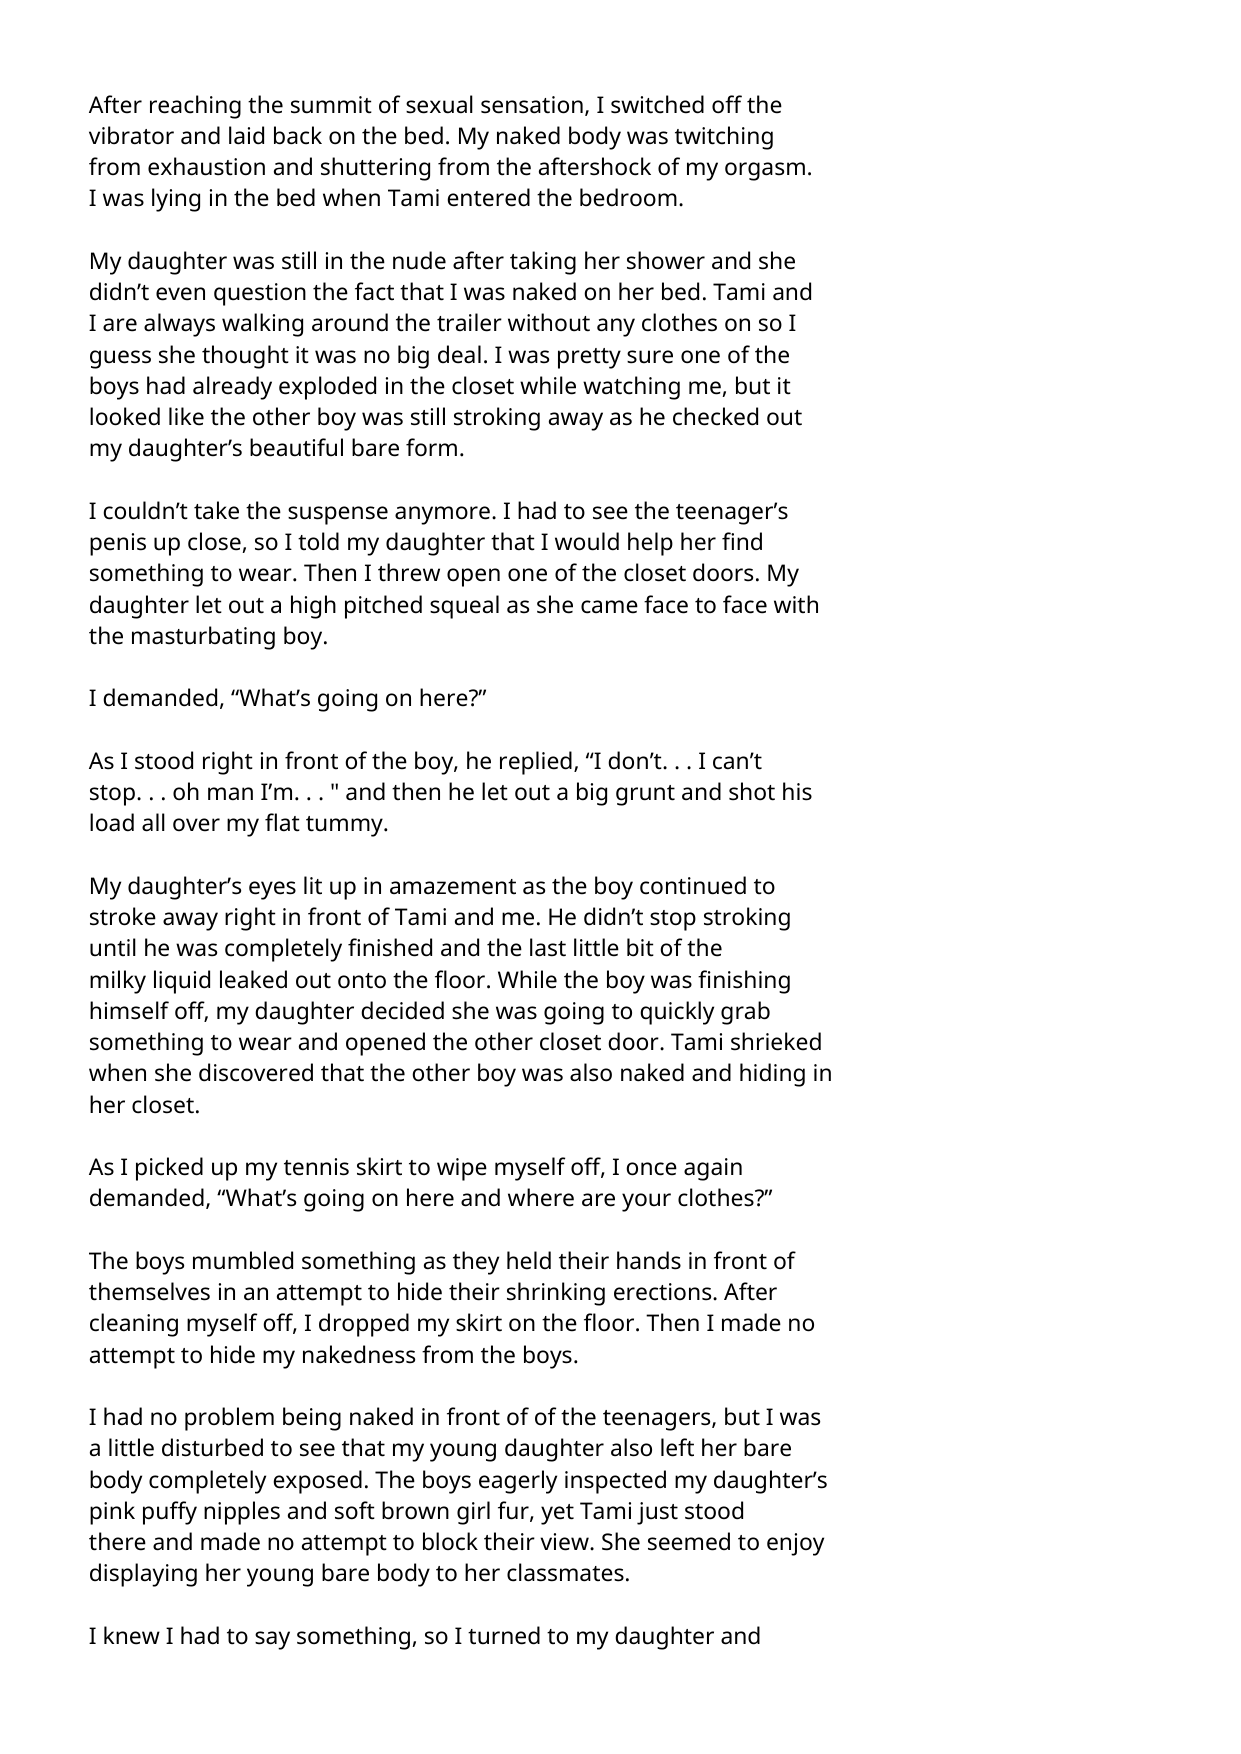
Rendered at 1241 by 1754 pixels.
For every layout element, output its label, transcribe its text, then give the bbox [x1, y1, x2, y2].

text My daughter was still in the nude after taking her shower and she [89, 245, 1152, 276]
text body completely exposed. The boys eagerly inspected my daughter’s [89, 1464, 1152, 1495]
text from exhaustion and shuttering from the aftershock of my orgasm. [89, 151, 1152, 182]
text I are always walking around the trailer without any clothes on so I [89, 307, 1152, 339]
text until he was completely finished and the last little bit of the [89, 932, 1152, 964]
text when she discovered that the other boy was also naked and hiding in [89, 1057, 1152, 1089]
text milky liquid leaked out onto the floor. While the boy was finishing [89, 964, 1152, 995]
text her closet. [89, 1089, 1152, 1120]
text boys had already exploded in the closet while watching me, but it [89, 370, 1152, 401]
text After reaching the summit of sexual sensation, I switched off the [89, 89, 1152, 120]
text I knew I had to say something, so I turned to my daughter and [89, 1620, 1152, 1651]
text stop. . . oh man I’m. . . " and then he let out a big grunt and shot his [89, 776, 1152, 807]
text As I picked up my tennis skirt to wipe myself off, I once again [89, 1151, 1152, 1182]
text load all over my flat tummy. [89, 807, 1152, 839]
text something to wear. Then I threw open one of the closet doors. My [89, 557, 1152, 589]
text stroke away right in front of Tami and me. He didn’t stop stroking [89, 901, 1152, 932]
text something to wear and opened the other closet door. Tami shrieked [89, 1026, 1152, 1057]
text I demanded, “What’s going on here?” [89, 682, 1152, 714]
text The boys mumbled something as they held their hands in front of [89, 1245, 1152, 1276]
text My daughter’s eyes lit up in amazement as the boy continued to [89, 870, 1152, 901]
text themselves in an attempt to hide their shrinking erections. After [89, 1276, 1152, 1307]
text As I stood right in front of the boy, he replied, “I don’t. . . I can’t [89, 745, 1152, 776]
text pink puffy nipples and soft brown girl fur, yet Tami just stood [89, 1495, 1152, 1526]
text guess she thought it was no big deal. I was pretty sure one of the [89, 339, 1152, 370]
text demanded, “What’s going on here and where are your clothes?” [89, 1182, 1152, 1214]
text himself off, my daughter decided she was going to quickly grab [89, 995, 1152, 1026]
text a little disturbed to see that my young daughter also left her bare [89, 1432, 1152, 1464]
text displaying her young bare body to her classmates. [89, 1557, 1152, 1589]
text attempt to hide my nakedness from the boys. [89, 1339, 1152, 1370]
text there and made no attempt to block their view. She seemed to enjoy [89, 1526, 1152, 1557]
text penis up close, so I told my daughter that I would help her find [89, 526, 1152, 557]
text the masturbating boy. [89, 620, 1152, 651]
text I couldn’t take the suspense anymore. I had to see the teenager’s [89, 495, 1152, 526]
text vibrator and laid back on the bed. My naked body was twitching [89, 120, 1152, 151]
text cleaning myself off, I dropped my skirt on the floor. Then I made no [89, 1307, 1152, 1339]
text looked like the other boy was still stroking away as he checked out [89, 401, 1152, 432]
text daughter let out a high pitched squeal as she came face to face with [89, 589, 1152, 620]
text my daughter’s beautiful bare form. [89, 432, 1152, 464]
text I was lying in the bed when Tami entered the bedroom. [89, 182, 1152, 214]
text didn’t even question the fact that I was naked on her bed. Tami and [89, 276, 1152, 307]
text I had no problem being naked in front of of the teenagers, but I was [89, 1401, 1152, 1432]
